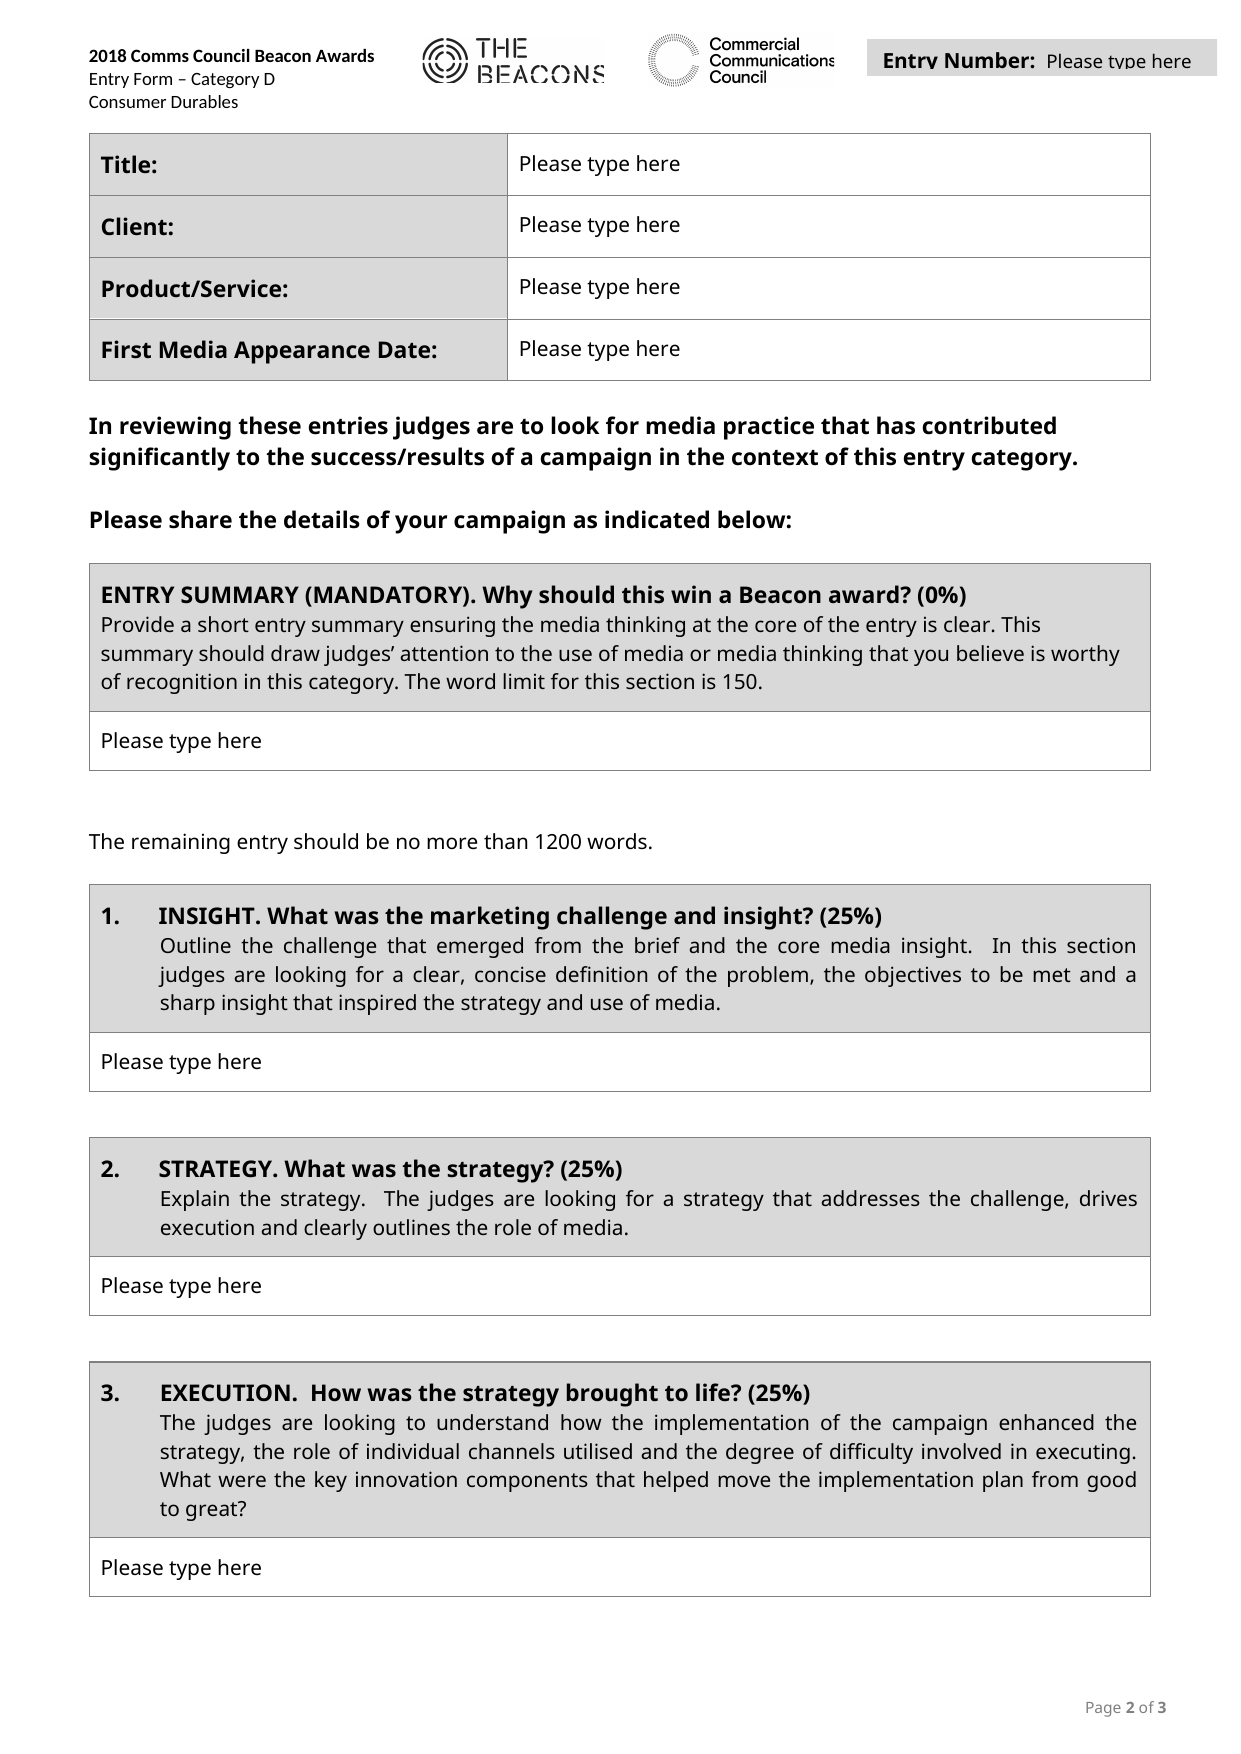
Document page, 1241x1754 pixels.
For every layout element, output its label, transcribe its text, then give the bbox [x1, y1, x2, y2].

table_header 2. STRATEGY. What was the strategy? (25%) Explain the strategy. The judges are looking for a strategy that addresses the challenge, drives execution and clearly outlines the role of media. [90, 1138, 1150, 1256]
table_header 3. EXECUTION. How was the strategy brought to life? (25%) The judges are looking to understand how the implementation of the campaign enhanced the strategy, the role of individual channels utilised and the degree of difficulty involved in executing. What were the key innovation components that helped move the implementation plan from good to great? [90, 1363, 1150, 1537]
table_header Please type here [508, 134, 1150, 195]
table_cell First Media Appearance Date: [90, 320, 507, 380]
table_cell Please type here [90, 1033, 1150, 1091]
text In reviewing these entries judges are to look for media practice that has contributed significantly to the success/results of a campaign in the context of this entry category. [89, 410, 1152, 472]
table_cell Please type here [90, 1257, 1150, 1315]
text The remaining entry should be no more than 1200 words. [89, 827, 1152, 856]
picture [422, 38, 604, 83]
table_cell Please type here [508, 258, 1150, 318]
table_cell Product/Service: [90, 258, 507, 318]
table_header Title: [90, 134, 507, 195]
table_cell Please type here [508, 196, 1150, 257]
table_header 1. INSIGHT. What was the marketing challenge and insight? (25%) Outline the challenge that emerged from the brief and the core media insight. In this section judges are looking for a clear, concise definition of the problem, the objectives to be met and a sharp insight that inspired the strategy and use of media. [90, 885, 1150, 1032]
table_cell Please type here [508, 320, 1150, 380]
table_cell Please type here [90, 712, 1150, 769]
table_header ENTRY SUMMARY (MANDATORY). Why should this win a Beacon award? (0%) Provide a short entry summary ensuring the media thinking at the core of the entry is clear. This summary should draw judges’ attention to the use of media or media thinking that you believe is worthy of recognition in this category. The word limit for this section is 150. [90, 564, 1150, 711]
table_cell Please type here [90, 1538, 1150, 1596]
table_cell Client: [90, 196, 507, 257]
picture [646, 32, 835, 87]
text Please share the details of your campaign as indicated below: [89, 504, 1152, 535]
